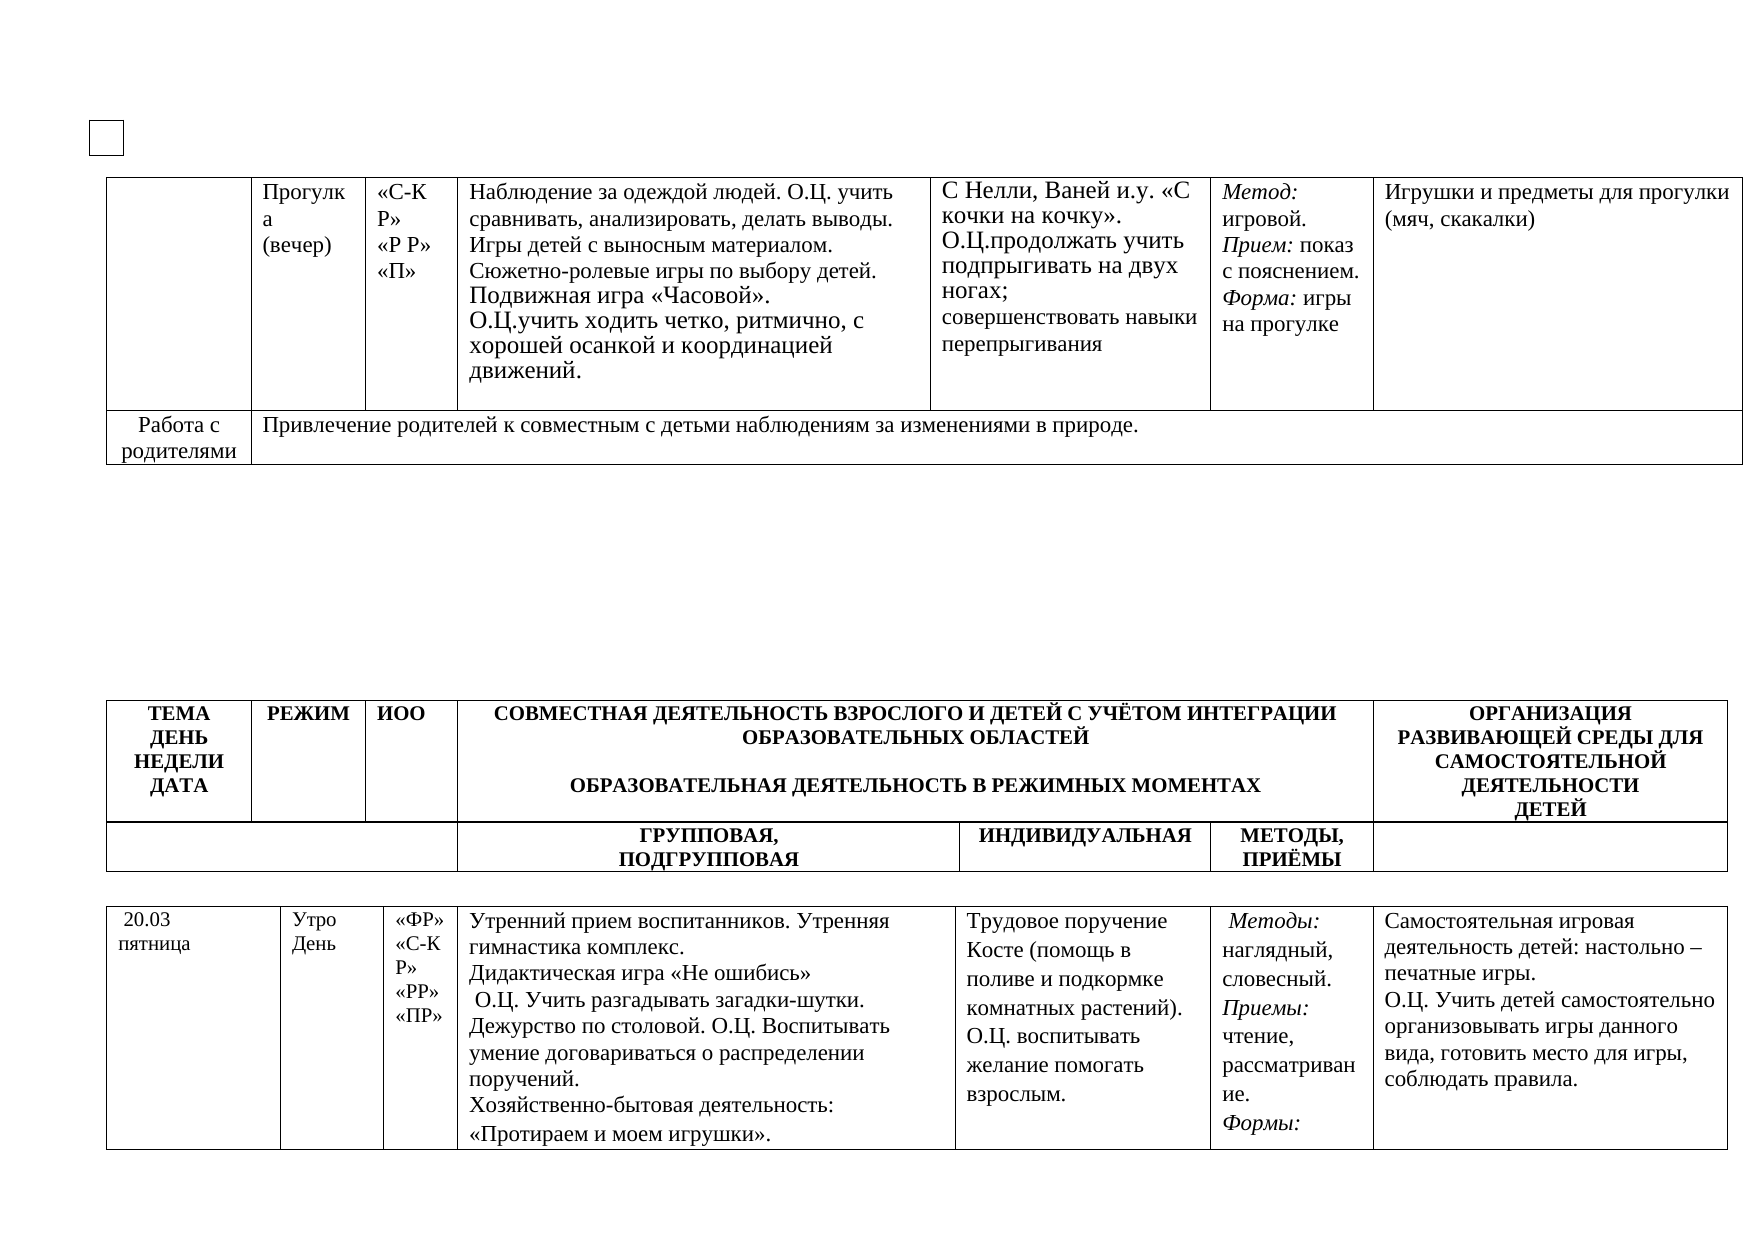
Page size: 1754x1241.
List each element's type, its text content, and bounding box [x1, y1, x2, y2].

table_header Утро День [281, 907, 383, 1149]
table_cell С Нелли, Ваней и.у. «С кочки на кочку». О.Ц.продолжать учить подпрыгивать на двух ногах; совершенствовать навыки перепрыгивания [931, 178, 1210, 410]
table_cell ГРУППОВАЯ, ПОДГРУППОВАЯ [458, 823, 959, 871]
table_header СОВМЕСТНАЯ ДЕЯТЕЛЬНОСТЬ ВЗРОСЛОГО И ДЕТЕЙ С УЧЁТОМ ИНТЕГРАЦИИ ОБРАЗОВАТЕЛЬНЫХ ОБЛАСТЕЙ ОБРАЗОВАТЕЛЬНАЯ ДЕЯТЕЛЬНОСТЬ В РЕЖИМНЫХ МОМЕНТАХ [458, 701, 1373, 821]
table_cell [107, 178, 251, 410]
table_cell МЕТОДЫ, ПРИЁМЫ [1211, 823, 1373, 871]
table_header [458, 907, 955, 1149]
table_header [956, 907, 1210, 1149]
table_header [1374, 907, 1727, 1149]
table_cell Наблюдение за одеждой людей. О.Ц. учить сравнивать, анализировать, делать выводы. Игры детей с выносным материалом. Сюжетно-ролевые игры по выбору детей. Подвижная игра «Часовой». О.Ц.учить ходить четко, ритмично, с хорошей осанкой и координацией движений. [458, 178, 930, 410]
table_cell Работа с родителями [107, 411, 251, 464]
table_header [1211, 907, 1373, 1149]
table_header [90, 121, 123, 154]
table_header ОРГАНИЗАЦИЯ РАЗВИВАЮЩЕЙ СРЕДЫ ДЛЯ САМОСТОЯТЕЛЬНОЙ ДЕЯТЕЛЬНОСТИ ДЕТЕЙ [1374, 701, 1727, 821]
table_header ИОО [366, 701, 457, 821]
table_cell Метод: игровой. Прием: показ с пояснением. Форма: игры на прогулке [1211, 178, 1373, 410]
table_cell ИНДИВИДУАЛЬНАЯ [960, 823, 1210, 871]
table_cell Привлечение родителей к совместным с детьми наблюдениям за изменениями в природе. [252, 411, 1742, 464]
table_header ТЕМА ДЕНЬ НЕДЕЛИ ДАТА [107, 701, 251, 821]
table_cell «С-К Р» «Р Р» «П» [366, 178, 457, 410]
table_cell [107, 823, 457, 871]
table_cell [1374, 823, 1727, 871]
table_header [384, 907, 457, 1149]
table_cell Игрушки и предметы для прогулки (мяч, скакалки) [1374, 178, 1742, 410]
table_header 20.03 пятница [107, 907, 280, 1149]
table_header РЕЖИМ [252, 701, 365, 821]
table_cell Прогулка (вечер) [252, 178, 365, 410]
